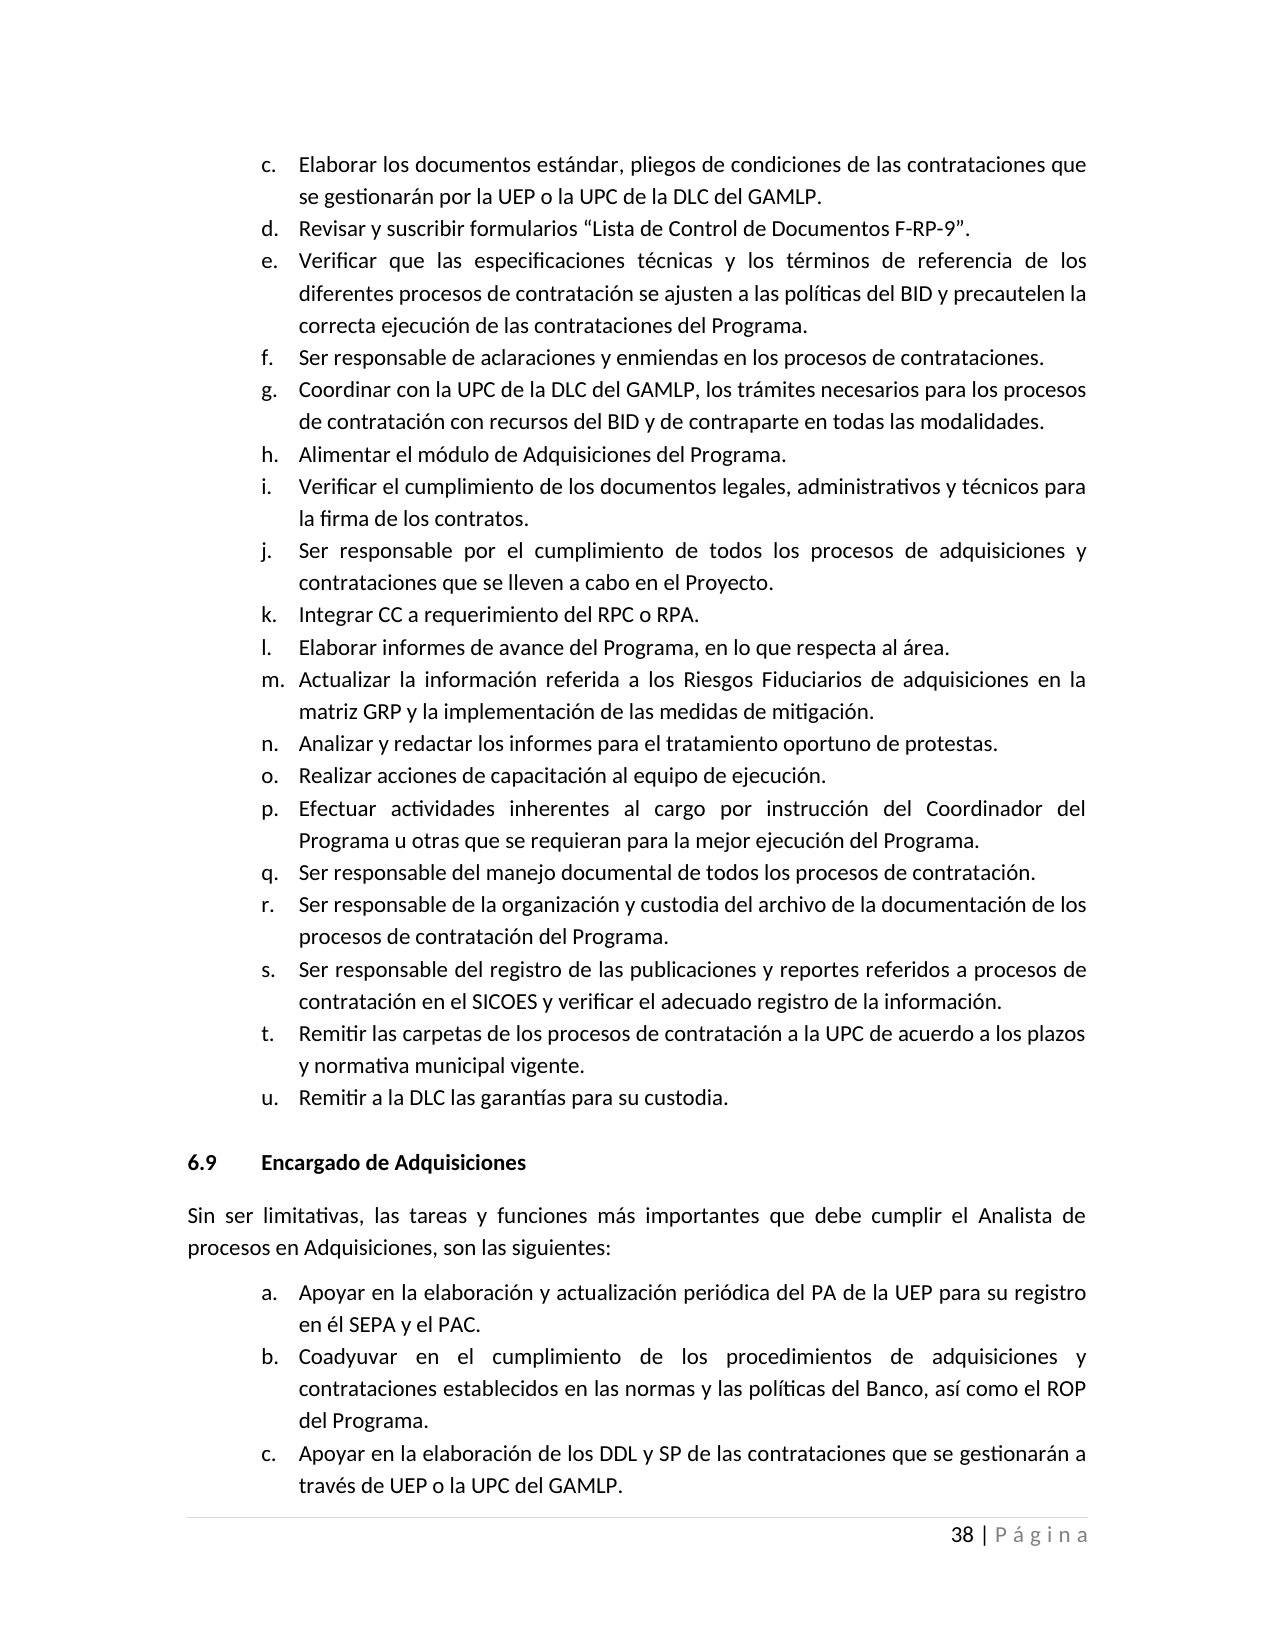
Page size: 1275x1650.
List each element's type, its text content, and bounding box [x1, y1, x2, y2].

list Ser responsable del manejo documental de todos los procesos de contratación. [261, 858, 1088, 886]
list Actualizar la información referida a los Riesgos Fiduciarios de adquisiciones en la matriz GRP y la implementación de las medidas de mitigación. [261, 665, 1088, 725]
list Remitir a la DLC las garantías para su custodia. [261, 1083, 1088, 1111]
list Coadyuvar en el cumplimiento de los procedimientos de adquisiciones y contrataciones establecidos en las normas y las políticas del Banco, así como el ROP del Programa. [261, 1342, 1088, 1434]
list Alimentar el módulo de Adquisiciones del Programa. [261, 440, 1088, 468]
list Ser responsable por el cumplimiento de todos los procesos de adquisiciones y contrataciones que se lleven a cabo en el Proyecto. [261, 536, 1088, 596]
list Integrar CC a requerimiento del RPC o RPA. [261, 601, 1088, 629]
list Ser responsable de aclaraciones y enmiendas en los procesos de contrataciones. [261, 343, 1088, 371]
list Revisar y suscribir formularios “Lista de Control de Documentos F-RP-9”. [261, 214, 1088, 242]
list Efectuar actividades inherentes al cargo por instrucción del Coordinador del Programa u otras que se requieran para la mejor ejecución del Programa. [261, 794, 1088, 854]
list Ser responsable de la organización y custodia del archivo de la documentación de los procesos de contratación del Programa. [261, 890, 1088, 951]
text 6.9 Encargado de Adquisiciones [187, 1148, 1088, 1176]
list Ser responsable del registro de las publicaciones y reportes referidos a procesos de contratación en el SICOES y verificar el adecuado registro de la información. [261, 955, 1088, 1015]
list Analizar y redactar los informes para el tratamiento oportuno de protestas. [261, 729, 1088, 757]
list Remitir las carpetas de los procesos de contratación a la UPC de acuerdo a los plazos y normativa municipal vigente. [261, 1019, 1088, 1079]
list Verificar que las especificaciones técnicas y los términos de referencia de los diferentes procesos de contratación se ajusten a las políticas del BID y precautelen la correcta ejecución de las contrataciones del Programa. [261, 247, 1088, 339]
list Elaborar los documentos estándar, pliegos de condiciones de las contrataciones que se gestionarán por la UEP o la UPC de la DLC del GAMLP. [261, 150, 1088, 210]
list Realizar acciones de capacitación al equipo de ejecución. [261, 762, 1088, 789]
list Verificar el cumplimiento de los documentos legales, administrativos y técnicos para la firma de los contratos. [261, 472, 1088, 532]
list Apoyar en la elaboración de los DDL y SP de las contrataciones que se gestionarán a través de UEP o la UPC del GAMLP. [261, 1439, 1088, 1499]
list Elaborar informes de avance del Programa, en lo que respecta al área. [261, 633, 1088, 661]
list Apoyar en la elaboración y actualización periódica del PA de la UEP para su registro en él SEPA y el PAC. [261, 1278, 1088, 1338]
list Coordinar con la UPC de la DLC del GAMLP, los trámites necesarios para los procesos de contratación con recursos del BID y de contraparte en todas las modalidades. [261, 375, 1088, 436]
text Sin ser limitativas, las tareas y funciones más importantes que debe cumplir el Analista de procesos en Adquisiciones, son las siguientes: [187, 1201, 1088, 1261]
